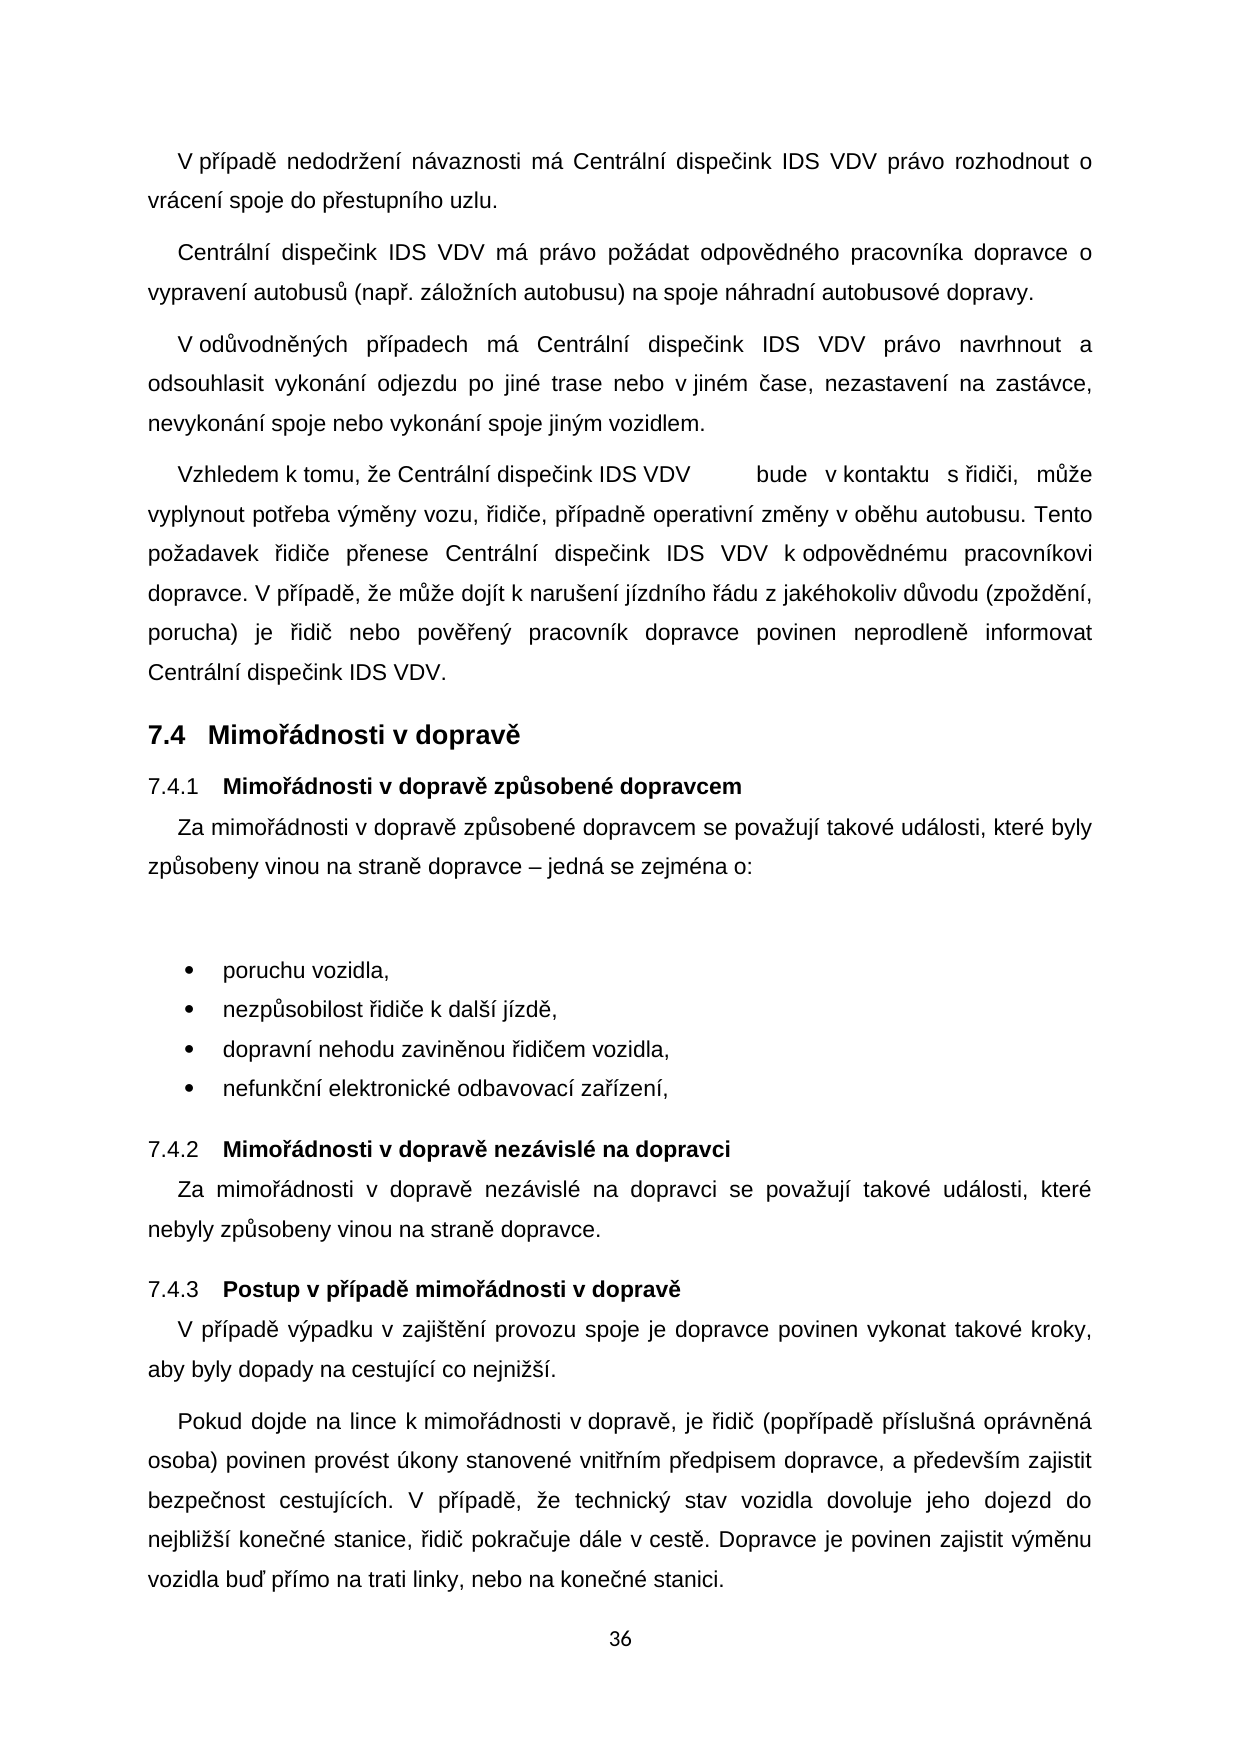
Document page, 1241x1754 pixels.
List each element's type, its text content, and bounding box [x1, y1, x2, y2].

text Pokud dojde na lince k mimořádnosti v dopravě, je řidič (popřípadě příslušná oprávněná osoba) povinen provést úkony stanovené vnitřním předpisem dopravce, a především zajistit bezpečnost cestujících. V případě, že technický stav vozidla dovoluje jeho dojezd do nejbližší konečné stanice, řidič pokračuje dále v cestě. Dopravce je povinen zajistit výměnu vozidla buď přímo na trati linky, nebo na konečné stanici. [148, 1408, 1093, 1592]
text Za mimořádnosti v dopravě způsobené dopravcem se považují takové události, které byly způsobeny vinou na straně dopravce – jedná se zejména o: [148, 813, 1093, 879]
text V odůvodněných případech má Centrální dispečink IDS VDV právo navrhnout a odsouhlasit vykonání odjezdu po jiné trase nebo v jiném čase, nezastavení na zastávce, nevykonání spoje nebo vykonání spoje jiným vozidlem. [148, 331, 1093, 436]
list dopravní nehodu zaviněnou řidičem vozidla, [185, 1036, 1093, 1062]
subtitle Mimořádnosti v dopravě způsobené dopravcem [148, 773, 1093, 799]
text Vzhledem k tomu, že Centrální dispečink IDS VDV bude v kontaktu s řidiči, může vyplynout potřeba výměny vozu, řidiče, případně operativní změny v oběhu autobusu. Tento požadavek řidiče přenese Centrální dispečink IDS VDV k odpovědnému pracovníkovi dopravce. V případě, že může dojít k narušení jízdního řádu z jakéhokoliv důvodu (zpoždění, porucha) je řidič nebo pověřený pracovník dopravce povinen neprodleně informovat Centrální dispečink IDS VDV. [148, 461, 1093, 685]
list nezpůsobilost řidiče k další jízdě, [185, 996, 1093, 1023]
list nefunkční elektronické odbavovací zařízení, [185, 1075, 1093, 1102]
list poruchu vozidla, [185, 957, 1093, 983]
subtitle Mimořádnosti v dopravě nezávislé na dopravci [148, 1136, 1093, 1162]
subtitle Mimořádnosti v dopravě [148, 719, 1093, 750]
text V případě výpadku v zajištění provozu spoje je dopravce povinen vykonat takové kroky, aby byly dopady na cestující co nejnižší. [148, 1316, 1093, 1382]
text Za mimořádnosti v dopravě nezávislé na dopravci se považují takové události, které nebyly způsobeny vinou na straně dopravce. [148, 1176, 1093, 1242]
subtitle Postup v případě mimořádnosti v dopravě [148, 1276, 1093, 1302]
text V případě nedodržení návaznosti má Centrální dispečink IDS VDV právo rozhodnout o vrácení spoje do přestupního uzlu. [148, 148, 1093, 213]
text Centrální dispečink IDS VDV má právo požádat odpovědného pracovníka dopravce o vypravení autobusů (např. záložních autobusu) na spoje náhradní autobusové dopravy. [148, 239, 1093, 305]
